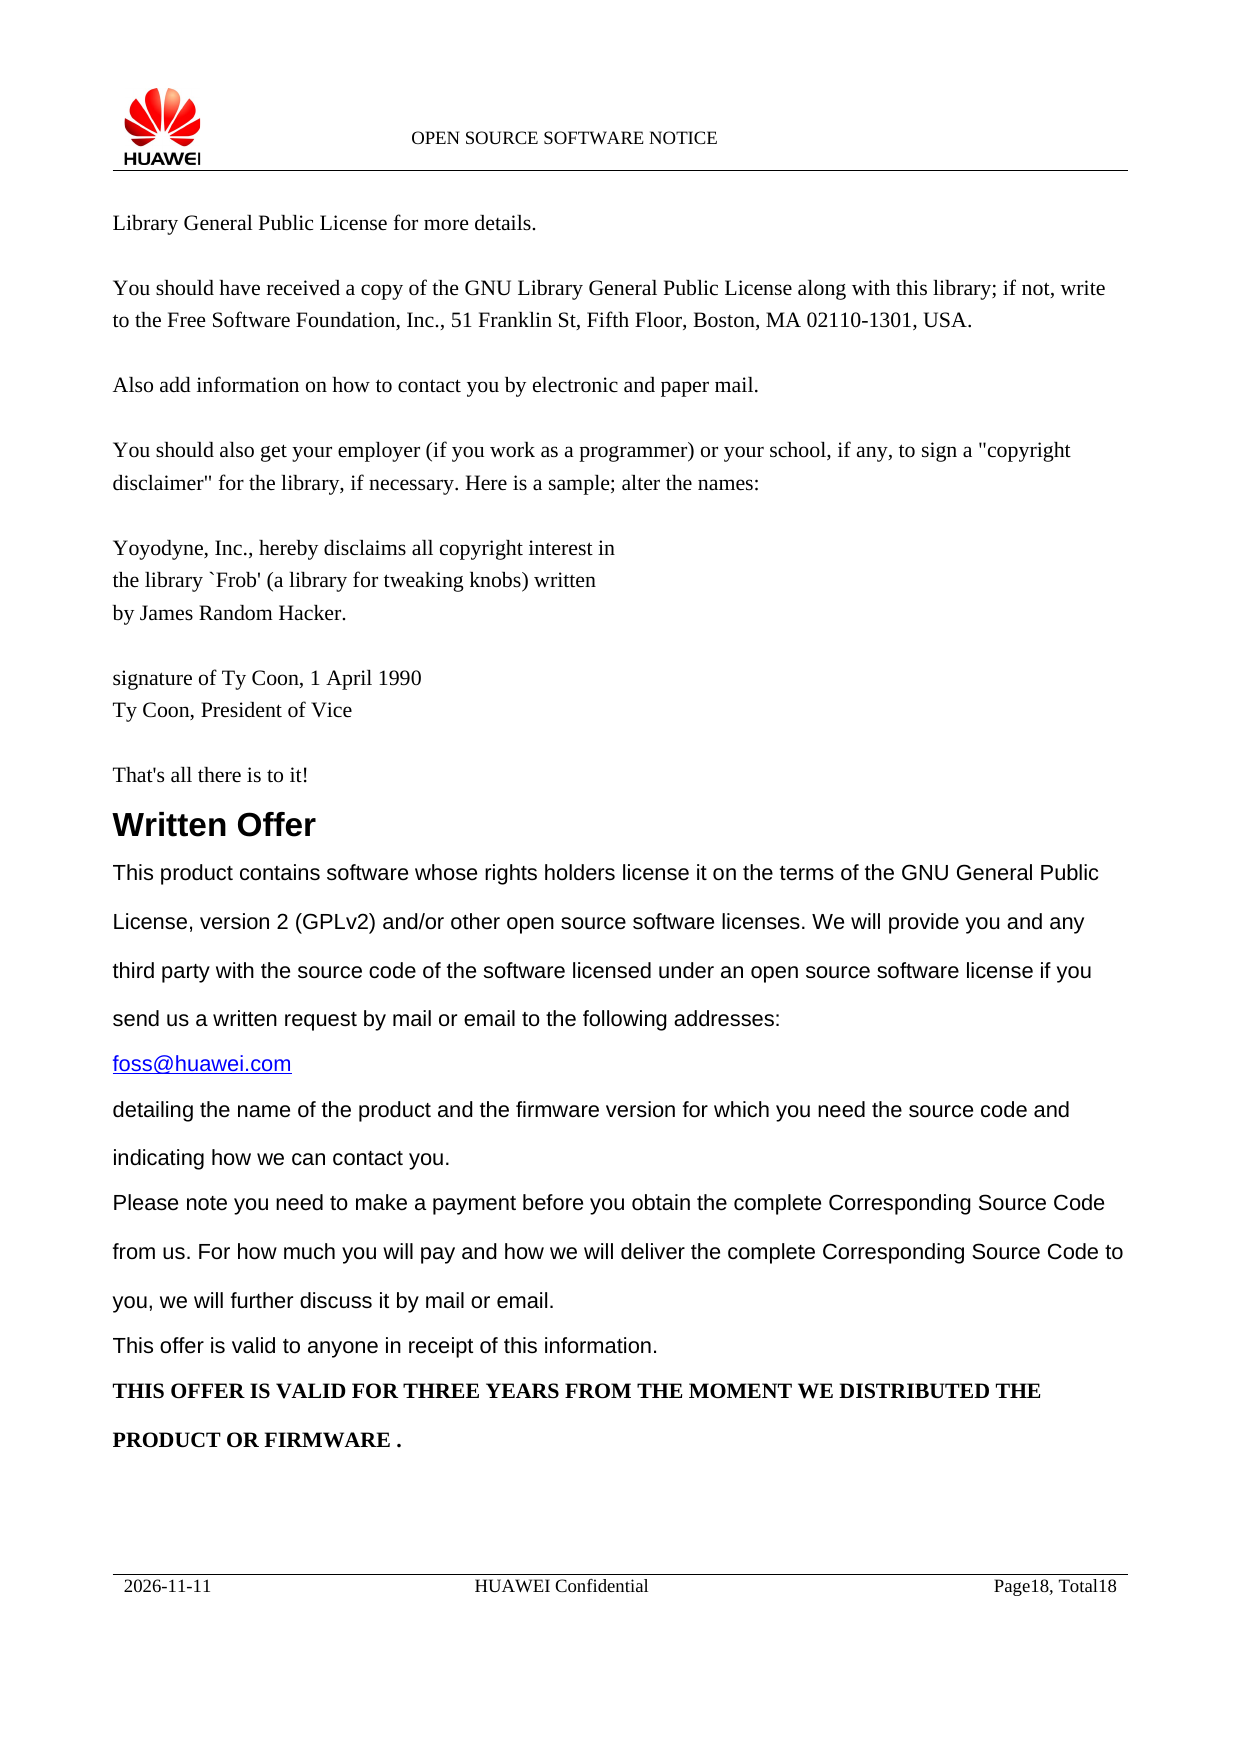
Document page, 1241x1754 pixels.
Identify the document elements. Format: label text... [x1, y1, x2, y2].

text This offer is valid for three years from the moment we distributed the product or firmware . [112, 1374, 1128, 1456]
text Written Offer [112, 791, 1128, 856]
text Please note you need to make a payment before you obtain the complete Corresponding Source Code from us. For how much you will pay and how we will deliver the complete Corresponding Source Code to you, we will further discuss it by mail or email. [112, 1187, 1128, 1317]
text This product contains software whose rights holders license it on the terms of the GNU General Public License, version 2 (GPLv2) and/or other open source software licenses. We will provide you and any third party with the source code of the software licensed under an open source software license if you send us a written request by mail or email to the following addresses: [112, 856, 1128, 1035]
picture [124, 88, 201, 165]
text foss@huawei.com [112, 1048, 1128, 1080]
text This offer is valid to anyone in receipt of this information. [112, 1329, 1128, 1362]
text detailing the name of the product and the firmware version for which you need the source code and indicating how we can contact you. [112, 1093, 1128, 1174]
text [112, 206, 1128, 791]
